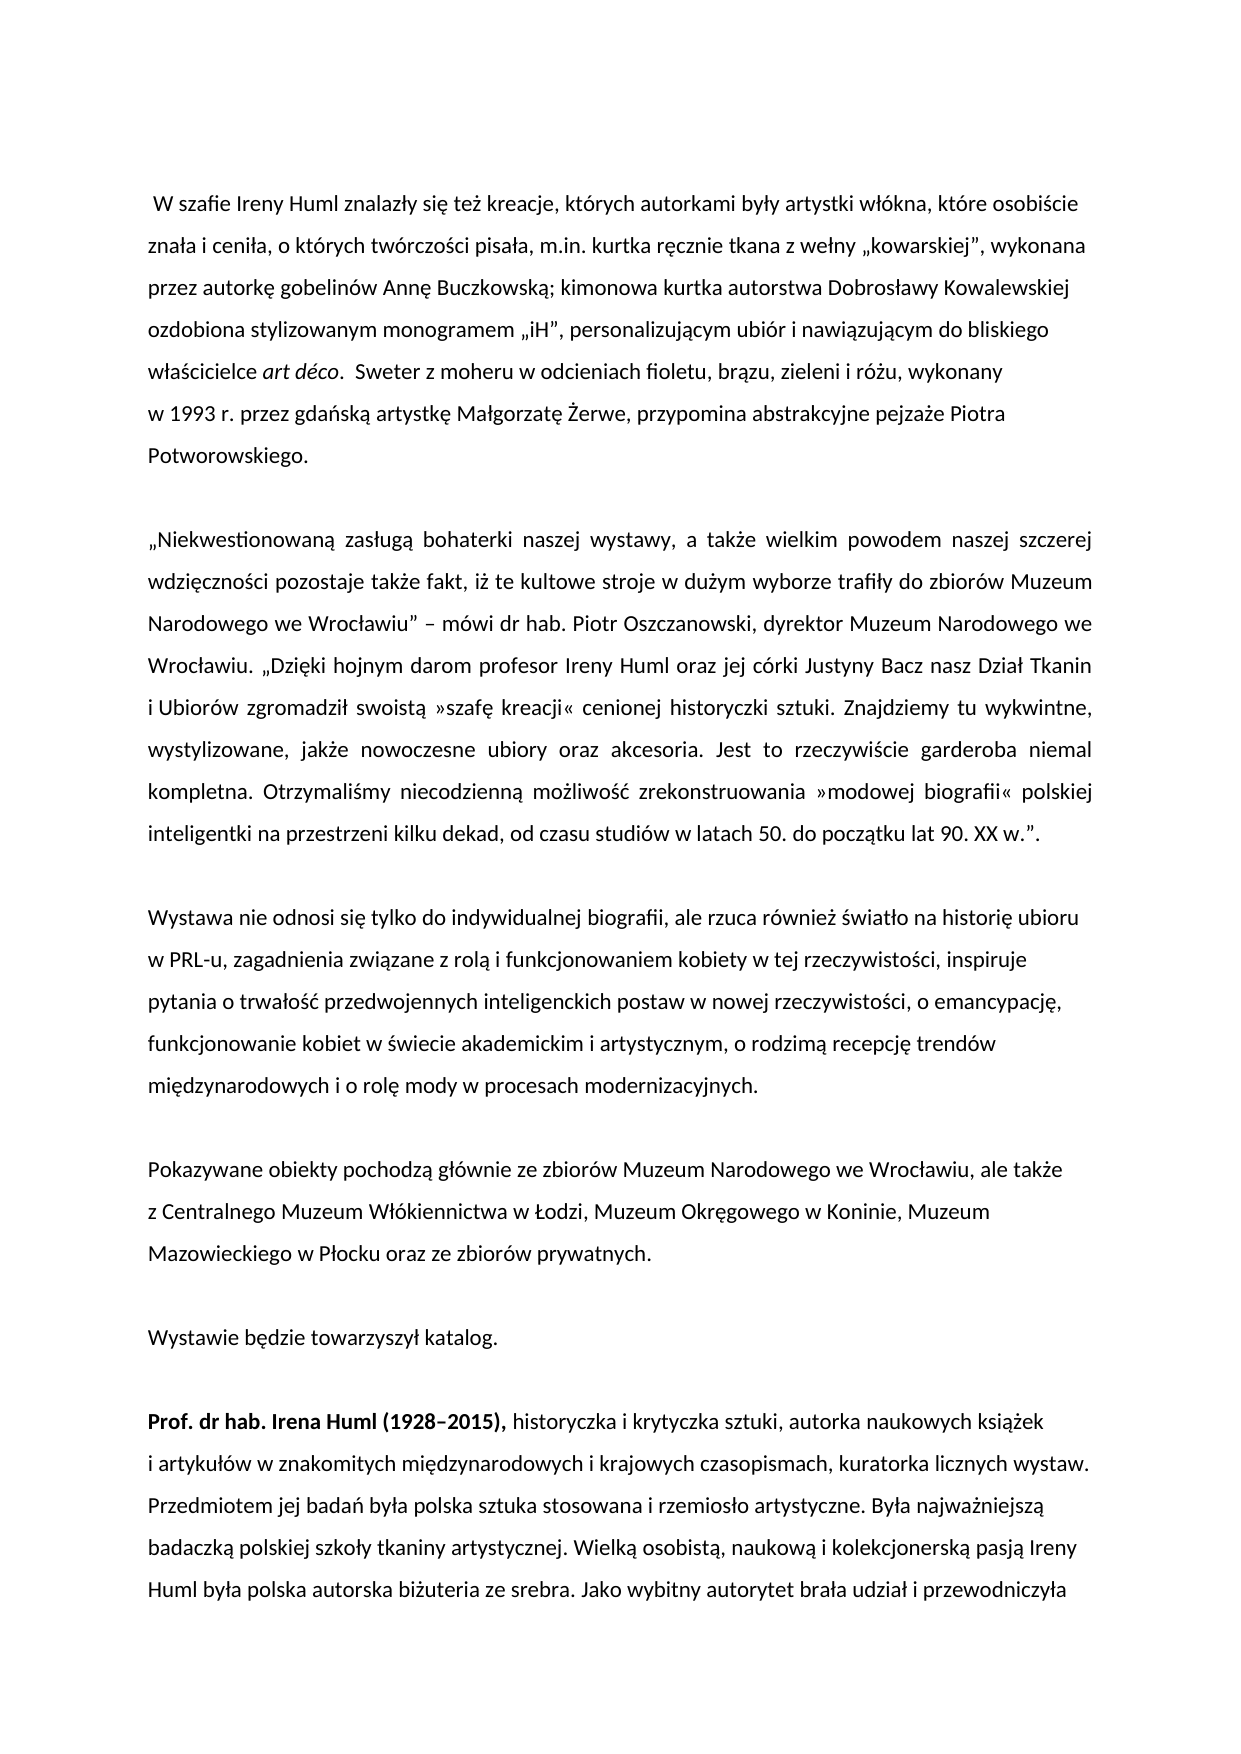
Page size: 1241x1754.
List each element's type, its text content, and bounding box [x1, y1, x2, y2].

text „Niekwestionowaną zasługą bohaterki naszej wystawy, a także wielkim powodem naszej szczerej wdzięczności pozostaje także fakt, iż te kultowe stroje w dużym wyborze trafiły do zbiorów Muzeum Narodowego we Wrocławiu” – mówi dr hab. Piotr Oszczanowski, dyrektor Muzeum Narodowego we Wrocławiu. „Dzięki hojnym darom profesor Ireny Huml oraz jej córki Justyny Bacz nasz Dział Tkanin i Ubiorów zgromadził swoistą »szafę kreacji« cenionej historyczki sztuki. Znajdziemy tu wykwintne, wystylizowane, jakże nowoczesne ubiory oraz akcesoria. Jest to rzeczywiście garderoba niemal kompletna. Otrzymaliśmy niecodzienną możliwość zrekonstruowania »modowej biografii« polskiej inteligentki na przestrzeni kilku dekad, od czasu studiów w latach 50. do początku lat 90. XX w.”. [148, 525, 1093, 847]
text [148, 1407, 1093, 1603]
text Pokazywane obiekty pochodzą głównie ze zbiorów Muzeum Narodowego we Wrocławiu, ale także z Centralnego Muzeum Włókiennictwa w Łodzi, Muzeum Okręgowego w Koninie, Muzeum Mazowieckiego w Płocku oraz ze zbiorów prywatnych. [148, 1155, 1093, 1267]
text Wystawie będzie towarzyszył katalog. [148, 1323, 1093, 1351]
text W szafie Ireny Huml znalazły się też kreacje, których autorkami były artystki włókna, które osobiście znała i ceniła, o których twórczości pisała, m.in. kurtka ręcznie tkana z wełny „kowarskiej”, wykonana przez autorkę gobelinów Annę Buczkowską; kimonowa kurtka autorstwa Dobrosławy Kowalewskiej ozdobiona stylizowanym monogramem „iH”, personalizującym ubiór i nawiązującym do bliskiego właścicielce art déco. Sweter z moheru w odcieniach fioletu, brązu, zieleni i różu, wykonany w 1993 r. przez gdańską artystkę Małgorzatę Żerwe, przypomina abstrakcyjne pejzaże Piotra Potworowskiego. [148, 189, 1093, 469]
text Wystawa nie odnosi się tylko do indywidualnej biografii, ale rzuca również światło na historię ubioru w PRL-u, zagadnienia związane z rolą i funkcjonowaniem kobiety w tej rzeczywistości, inspiruje pytania o trwałość przedwojennych inteligenckich postaw w nowej rzeczywistości, o emancypację, funkcjonowanie kobiet w świecie akademickim i artystycznym, o rodzimą recepcję trendów międzynarodowych i o rolę mody w procesach modernizacyjnych. [148, 903, 1093, 1099]
